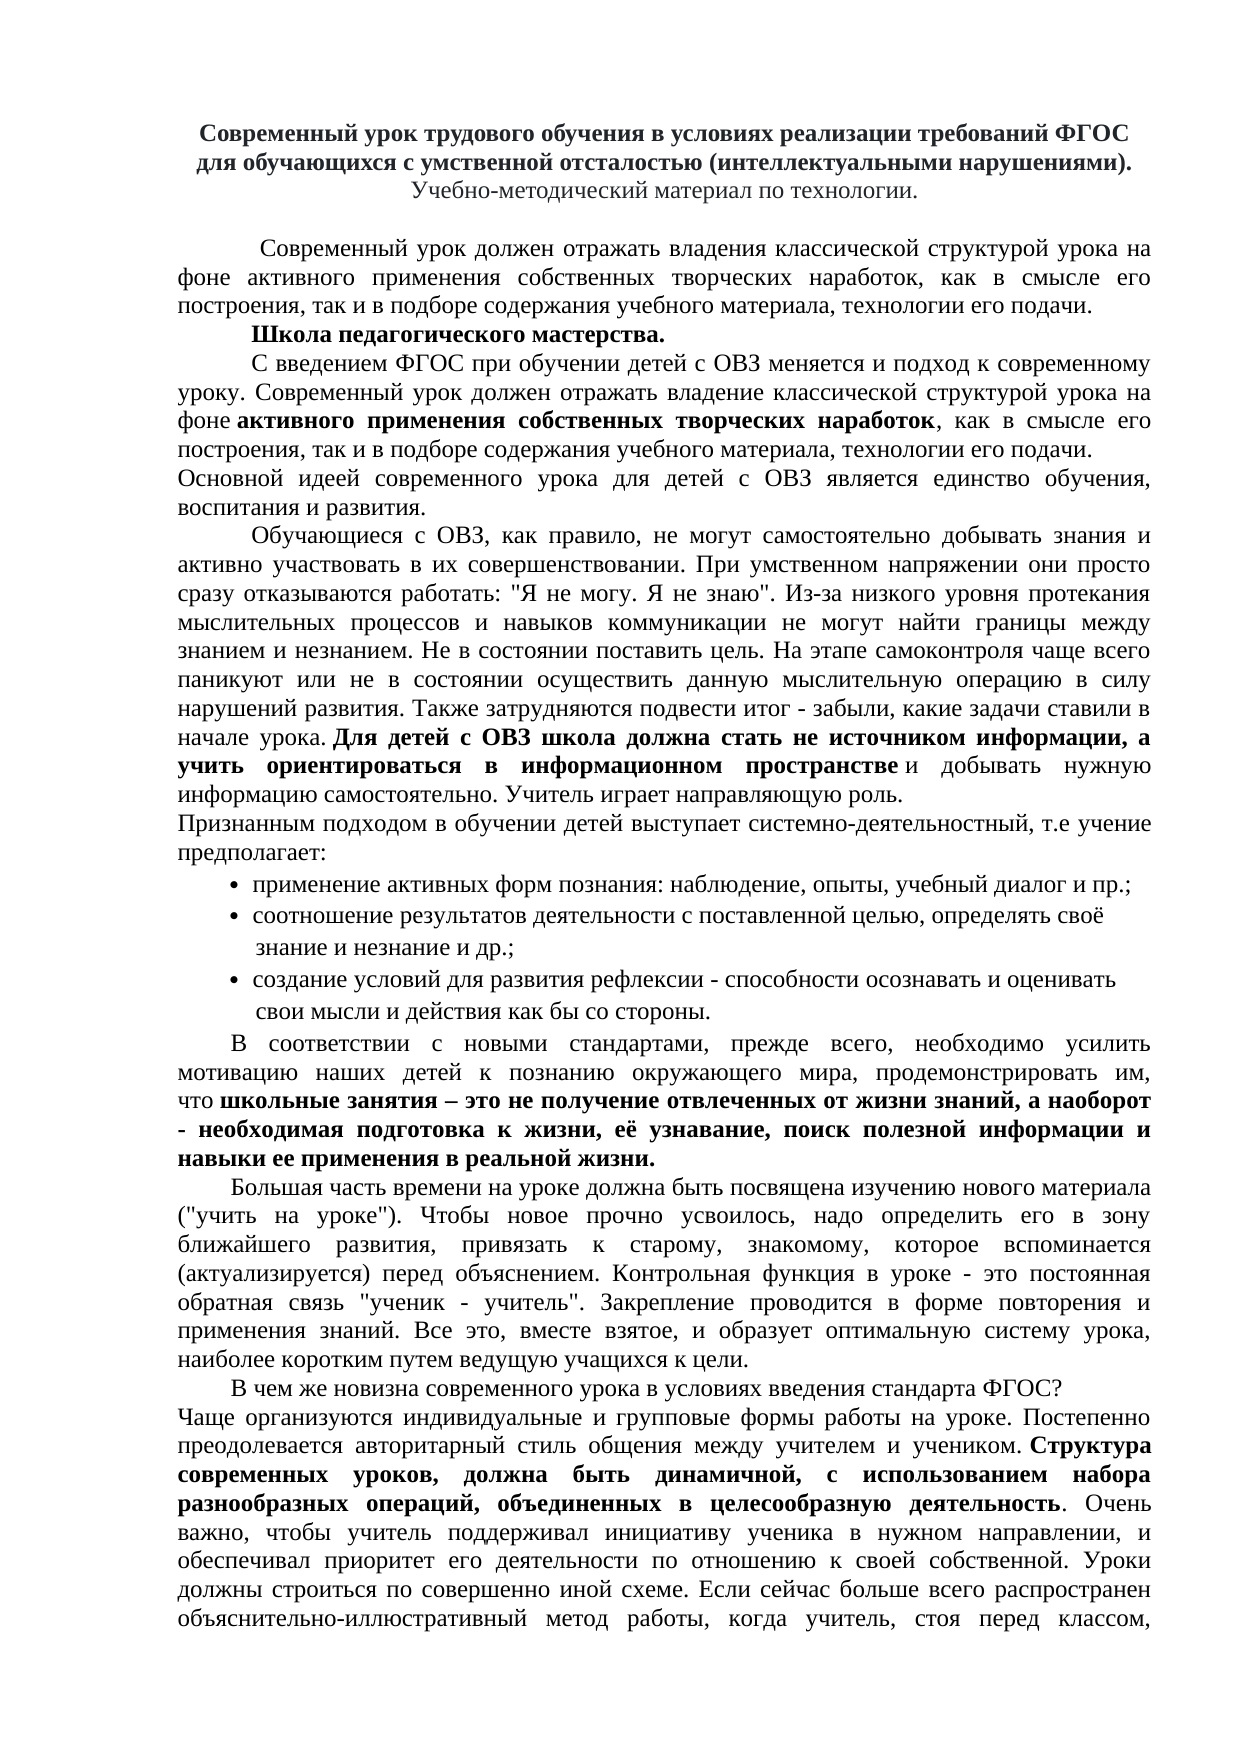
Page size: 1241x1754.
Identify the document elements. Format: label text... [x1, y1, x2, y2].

text знание и незнание и др.; [230, 932, 1152, 961]
list соотношение результатов деятельности с поставленной целью, определять своё [230, 901, 1152, 929]
text В чем же новизна современного урока в условиях введения стандарта ФГОС? [177, 1373, 1152, 1402]
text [177, 1402, 1152, 1632]
text С введением ФГОС при обучении детей с ОВЗ меняется и подход к современному уроку. Современный урок должен отражать владение классической структурой урока на фоне активного применения собственных творческих наработок, как в смысле его построения, так и в подборе содержания учебного материала, технологии его подачи. [177, 348, 1152, 463]
text Признанным подходом в обучении детей выступает системно-деятельностный, т.е учение предполагает: [177, 808, 1152, 866]
text Основной идеей современного урока для детей с ОВЗ является единство обучения, воспитания и развития. [177, 463, 1152, 521]
text В соответствии с новыми стандартами, прежде всего, необходимо усилить мотивацию наших детей к познанию окружающего мира, продемонстрировать им, что школьные занятия – это не получение отвлеченных от жизни знаний, а наоборот - необходимая подготовка к жизни, её узнавание, поиск полезной информации и навыки ее применения в реальной жизни. [177, 1028, 1152, 1172]
list создание условий для развития рефлексии - способности осознавать и оценивать [230, 964, 1152, 993]
text Обучающиеся с ОВЗ, как правило, не могут самостоятельно добывать знания и активно участвовать в их совершенствовании. При умственном напряжении они просто сразу отказываются работать: "Я не могу. Я не знаю". Из-за низкого уровня протекания мыслительных процессов и навыков коммуникации не могут найти границы между знанием и незнанием. Не в состоянии поставить цель. На этапе самоконтроля чаще всего паникуют или не в состоянии осуществить данную мыслительную операцию в силу нарушений развития. Также затрудняются подвести итог - забыли, какие задачи ставили в начале урока. Для детей с ОВЗ школа должна стать не источником информации, а учить ориентироваться в информационном пространстве и добывать нужную информацию самостоятельно. Учитель играет направляющую роль. [177, 521, 1152, 808]
text Школа педагогического мастерства. [177, 319, 1152, 348]
text Учебно-методический материал по технологии. [177, 176, 1152, 204]
text Современный урок трудового обучения в условиях реализации требований ФГОС для обучающихся с умственной отсталостью (интеллектуальными нарушениями). [177, 118, 1152, 176]
text Современный урок должен отражать владения классической структурой урока на фоне активного применения собственных творческих наработок, как в смысле его построения, так и в подборе содержания учебного материала, технологии его подачи. [177, 233, 1152, 319]
text Большая часть времени на уроке должна быть посвящена изучению нового материала ("учить на уроке"). Чтобы новое прочно усвоилось, надо определить его в зону ближайшего развития, привязать к старому, знакомому, которое вспоминается (актуализируется) перед объяснением. Контрольная функция в уроке - это постоянная обратная связь "ученик - учитель". Закрепление проводится в форме повторения и применения знаний. Все это, вместе взятое, и образует оптимальную систему урока, наиболее коротким путем ведущую учащихся к цели. [177, 1172, 1152, 1373]
text свои мысли и действия как бы со стороны. [230, 996, 1152, 1025]
list применение активных форм познания: наблюдение, опыты, учебный диалог и пр.; [230, 869, 1152, 897]
